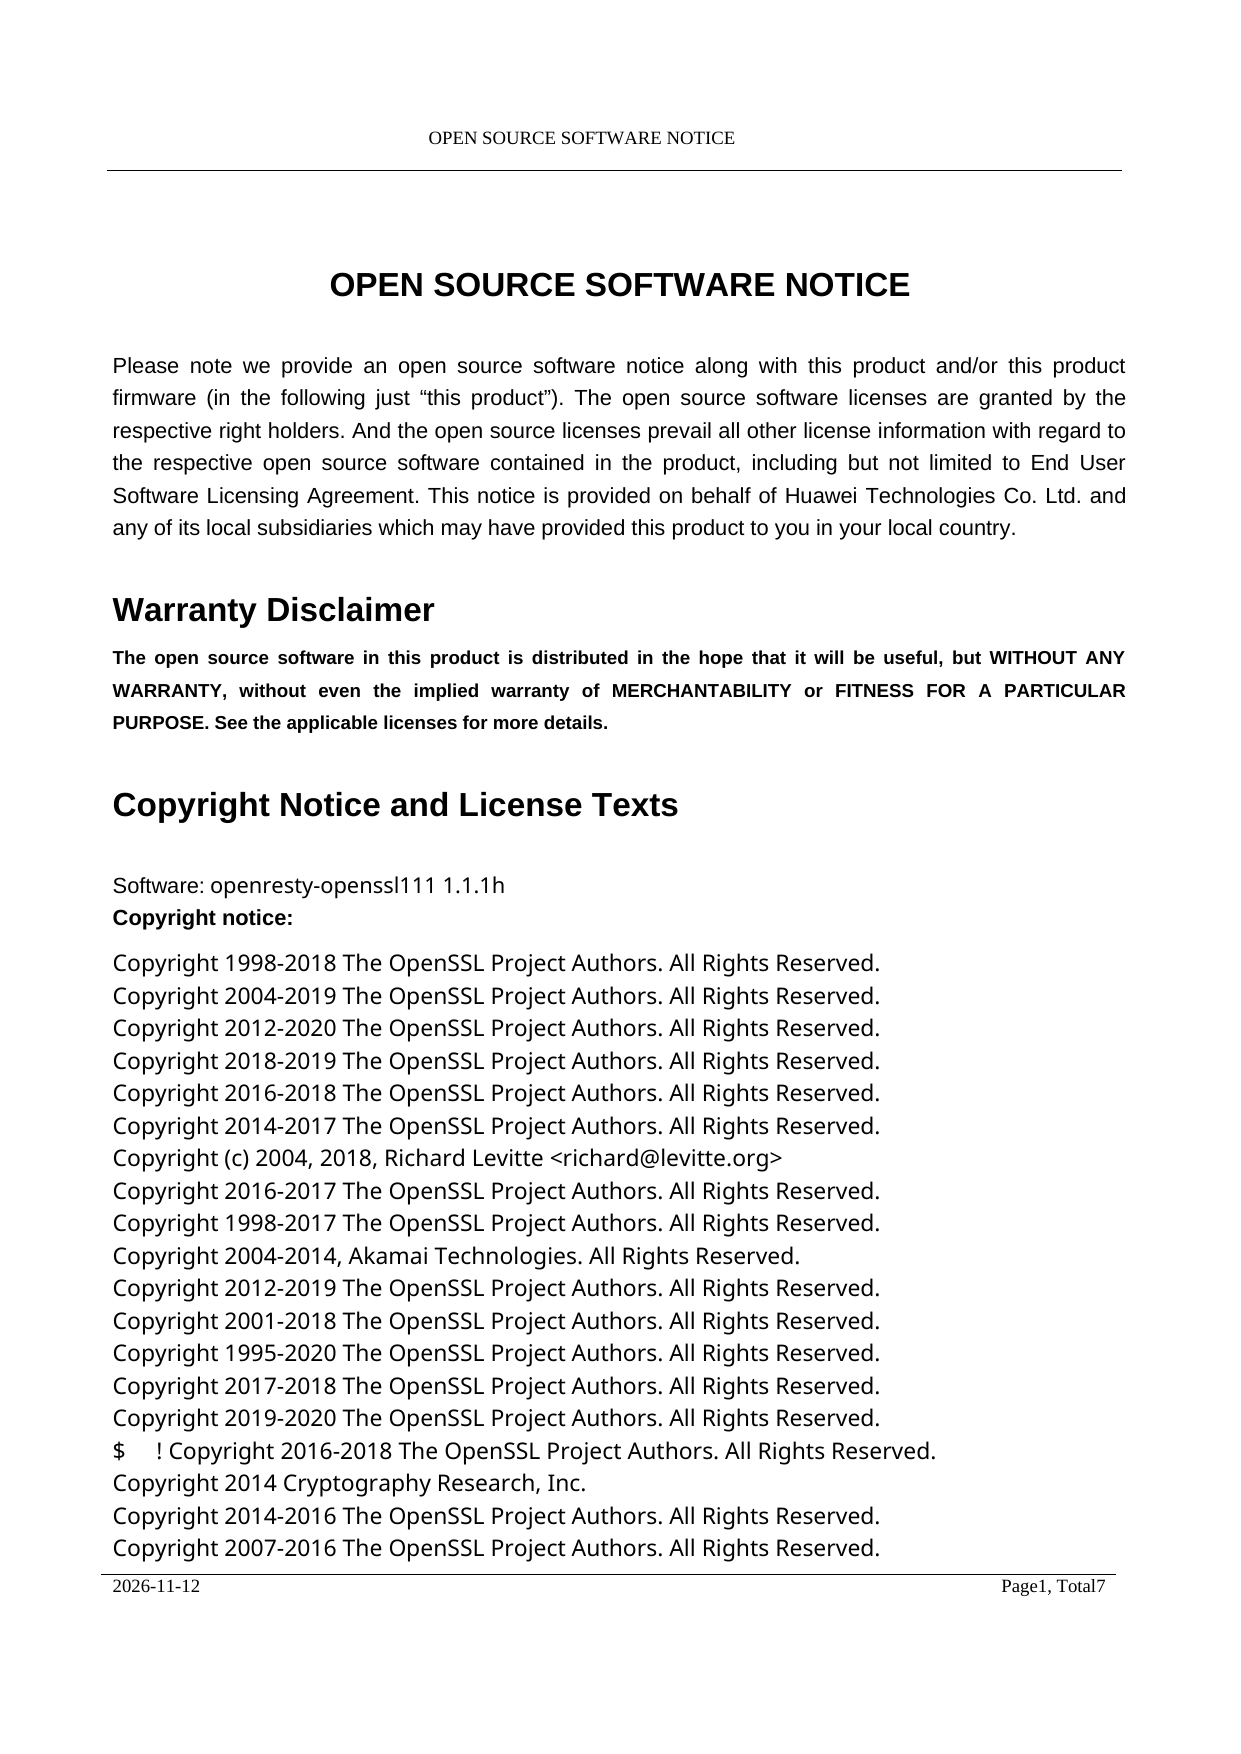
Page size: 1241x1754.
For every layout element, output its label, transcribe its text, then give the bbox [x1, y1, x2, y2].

text Warranty Disclaimer [112, 576, 1128, 641]
text Copyright 2019-2020 The OpenSSL Project Authors. All Rights Reserved. [112, 1402, 1128, 1434]
text Copyright 2012-2020 The OpenSSL Project Authors. All Rights Reserved. [112, 1012, 1128, 1044]
text OPEN SOURCE SOFTWARE NOTICE [112, 251, 1128, 316]
text Please note we provide an open source software notice along with this product and/or this product firmware (in the following just “this product”). The open source software licenses are granted by the respective right holders. And the open source licenses prevail all other license information with regard to the respective open source software contained in the product, including but not limited to End User Software Licensing Agreement. This notice is provided on behalf of Huawei Technologies Co. Ltd. and any of its local subsidiaries which may have provided this product to you in your local country. [112, 349, 1128, 544]
text Copyright 2014 Cryptography Research, Inc. [112, 1467, 1128, 1499]
text Copyright 2018-2019 The OpenSSL Project Authors. All Rights Reserved. [112, 1044, 1128, 1077]
text Copyright 2014-2016 The OpenSSL Project Authors. All Rights Reserved. [112, 1499, 1128, 1532]
text Copyright notice: [112, 901, 1128, 934]
text Copyright 1995-2020 The OpenSSL Project Authors. All Rights Reserved. [112, 1337, 1128, 1369]
text Copyright 2004-2014, Akamai Technologies. All Rights Reserved. [112, 1239, 1128, 1272]
text $ ! Copyright 2016-2018 The OpenSSL Project Authors. All Rights Reserved. [112, 1434, 1128, 1467]
text Copyright 1998-2017 The OpenSSL Project Authors. All Rights Reserved. [112, 1207, 1128, 1239]
text Copyright 1998-2018 The OpenSSL Project Authors. All Rights Reserved. [112, 947, 1128, 979]
text Copyright 2016-2017 The OpenSSL Project Authors. All Rights Reserved. [112, 1174, 1128, 1207]
text Copyright 2001-2018 The OpenSSL Project Authors. All Rights Reserved. [112, 1304, 1128, 1337]
text Copyright 2007-2016 The OpenSSL Project Authors. All Rights Reserved. [112, 1532, 1128, 1564]
text Copyright 2014-2017 The OpenSSL Project Authors. All Rights Reserved. [112, 1109, 1128, 1142]
text Copyright Notice and License Texts [112, 771, 1128, 836]
text The open source software in this product is distributed in the hope that it will be useful, but WITHOUT ANY WARRANTY, without even the implied warranty of MERCHANTABILITY or FITNESS FOR A PARTICULAR PURPOSE. See the applicable licenses for more details. [112, 641, 1128, 739]
text Copyright (c) 2004, 2018, Richard Levitte <richard@levitte.org> [112, 1142, 1128, 1174]
text Copyright 2017-2018 The OpenSSL Project Authors. All Rights Reserved. [112, 1369, 1128, 1402]
text Software: openresty-openssl111 1.1.1h [112, 869, 1128, 901]
text Copyright 2012-2019 The OpenSSL Project Authors. All Rights Reserved. [112, 1272, 1128, 1304]
text Copyright 2004-2019 The OpenSSL Project Authors. All Rights Reserved. [112, 979, 1128, 1012]
text Copyright 2016-2018 The OpenSSL Project Authors. All Rights Reserved. [112, 1077, 1128, 1109]
